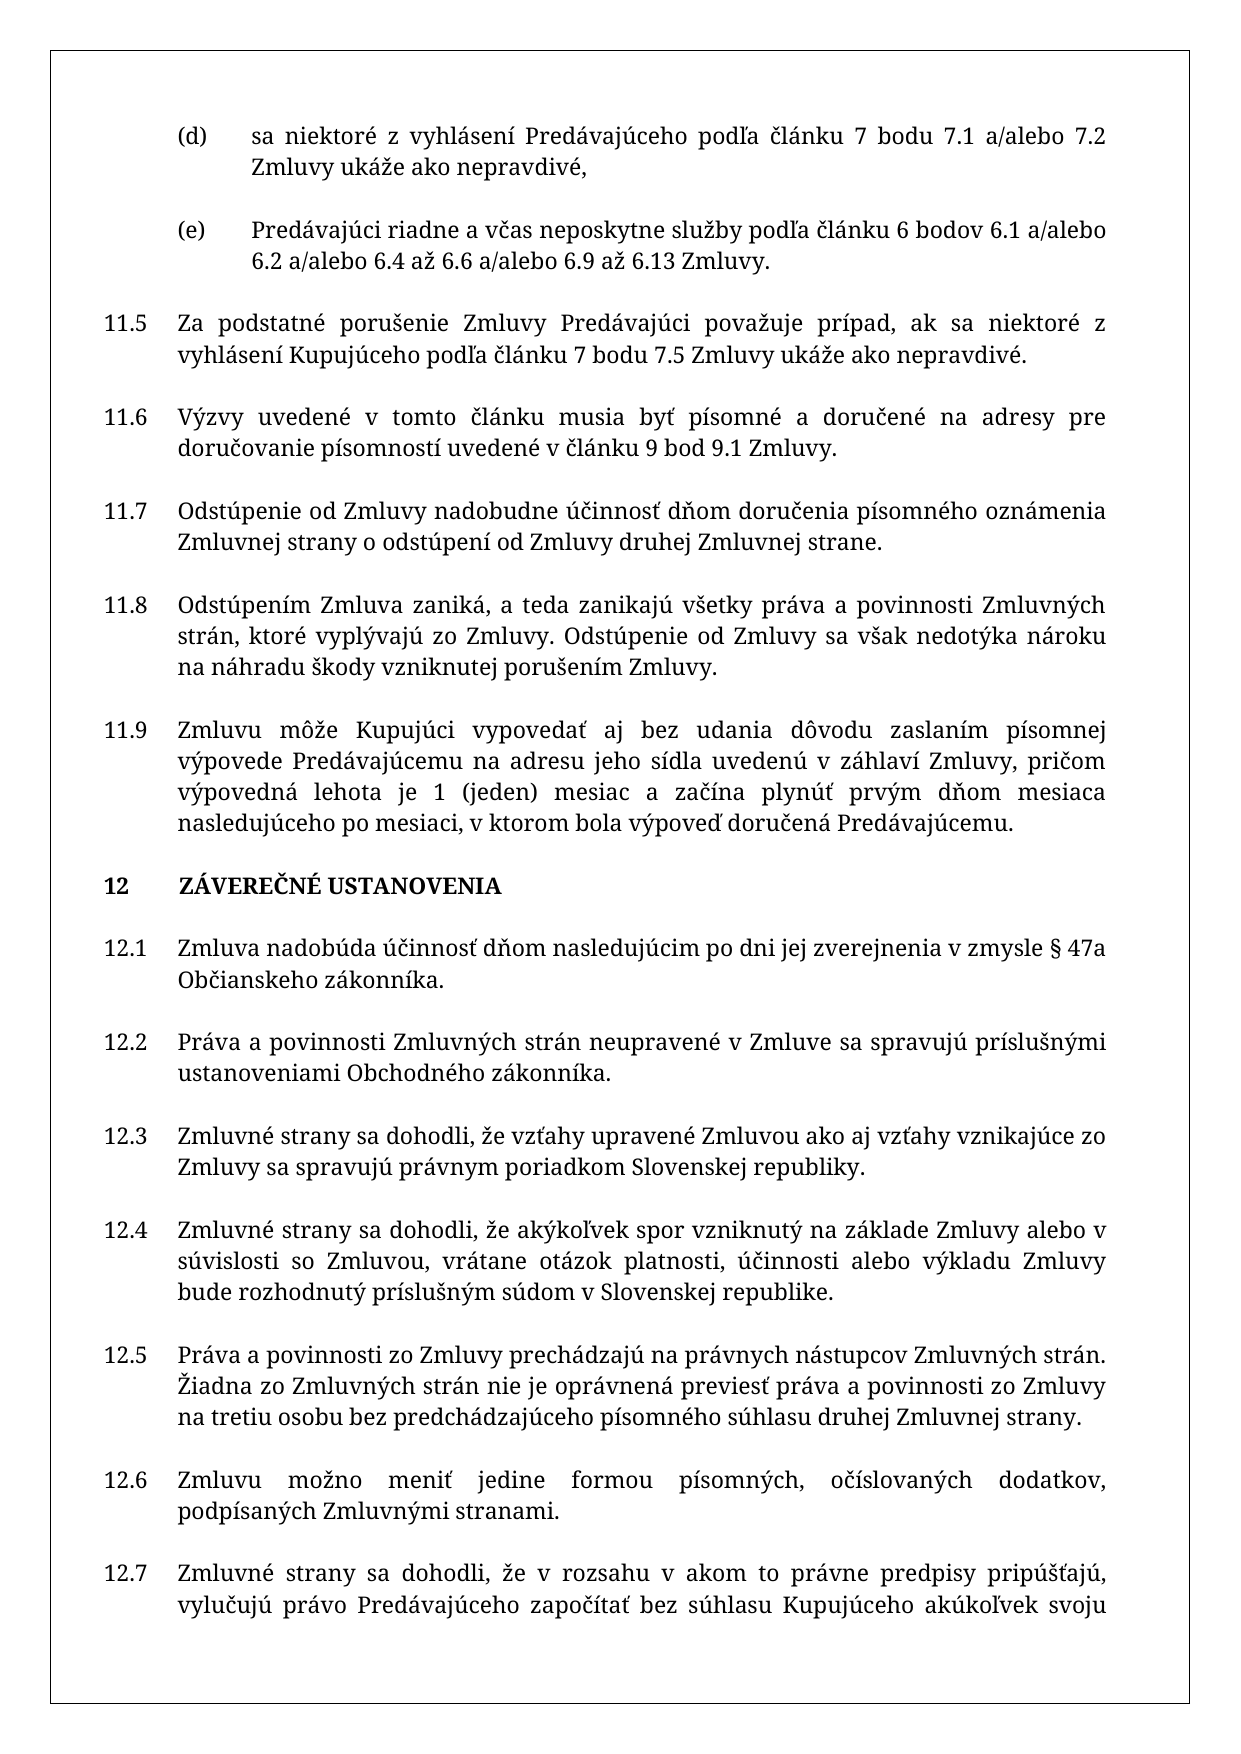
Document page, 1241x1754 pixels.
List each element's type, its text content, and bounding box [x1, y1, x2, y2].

list Práva a povinnosti Zmluvných strán neupravené v Zmluve sa spravujú príslušnými ustanoveniami Obchodného zákonníka. [103, 1026, 1108, 1089]
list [103, 1557, 1108, 1620]
list Zmluva nadobúda účinnosť dňom nasledujúcim po dni jej zverejnenia v zmysle § 47a Občianskeho zákonníka. [103, 932, 1108, 995]
list Odstúpením Zmluva zaniká, a teda zanikajú všetky práva a povinnosti Zmluvných strán, ktoré vyplývajú zo Zmluvy. Odstúpenie od Zmluvy sa však nedotýka nároku na náhradu škody vzniknutej porušením Zmluvy. [103, 589, 1108, 682]
list Odstúpenie od Zmluvy nadobudne účinnosť dňom doručenia písomného oznámenia Zmluvnej strany o odstúpení od Zmluvy druhej Zmluvnej strane. [103, 495, 1108, 557]
list Predávajúci riadne a včas neposkytne služby podľa článku 6 bodov 6.1 a/alebo 6.2 a/alebo 6.4 až 6.6 a/alebo 6.9 až 6.13 Zmluvy. [177, 214, 1108, 276]
list Práva a povinnosti zo Zmluvy prechádzajú na právnych nástupcov Zmluvných strán. Žiadna zo Zmluvných strán nie je oprávnená previesť práva a povinnosti zo Zmluvy na tretiu osobu bez predchádzajúceho písomného súhlasu druhej Zmluvnej strany. [103, 1339, 1108, 1432]
list ZÁVEREČNÉ USTANOVENIA [103, 870, 1108, 901]
list Výzvy uvedené v tomto článku musia byť písomné a doručené na adresy pre doručovanie písomností uvedené v článku 9 bod 9.1 Zmluvy. [103, 401, 1108, 464]
list Zmluvné strany sa dohodli, že akýkoľvek spor vzniknutý na základe Zmluvy alebo v súvislosti so Zmluvou, vrátane otázok platnosti, účinnosti alebo výkladu Zmluvy bude rozhodnutý príslušným súdom v Slovenskej republike. [103, 1214, 1108, 1307]
list Zmluvné strany sa dohodli, že vzťahy upravené Zmluvou ako aj vzťahy vznikajúce zo Zmluvy sa spravujú právnym poriadkom Slovenskej republiky. [103, 1120, 1108, 1182]
list sa niektoré z vyhlásení Predávajúceho podľa článku 7 bodu 7.1 a/alebo 7.2 Zmluvy ukáže ako nepravdivé, [177, 120, 1108, 182]
list Za podstatné porušenie Zmluvy Predávajúci považuje prípad, ak sa niektoré z vyhlásení Kupujúceho podľa článku 7 bodu 7.5 Zmluvy ukáže ako nepravdivé. [103, 307, 1108, 370]
list Zmluvu možno meniť jedine formou písomných, očíslovaných dodatkov, podpísaných Zmluvnými stranami. [103, 1464, 1108, 1526]
list Zmluvu môže Kupujúci vypovedať aj bez udania dôvodu zaslaním písomnej výpovede Predávajúcemu na adresu jeho sídla uvedenú v záhlaví Zmluvy, pričom výpovedná lehota je 1 (jeden) mesiac a začína plynúť prvým dňom mesiaca nasledujúceho po mesiaci, v ktorom bola výpoveď doručená Predávajúcemu. [103, 714, 1108, 839]
